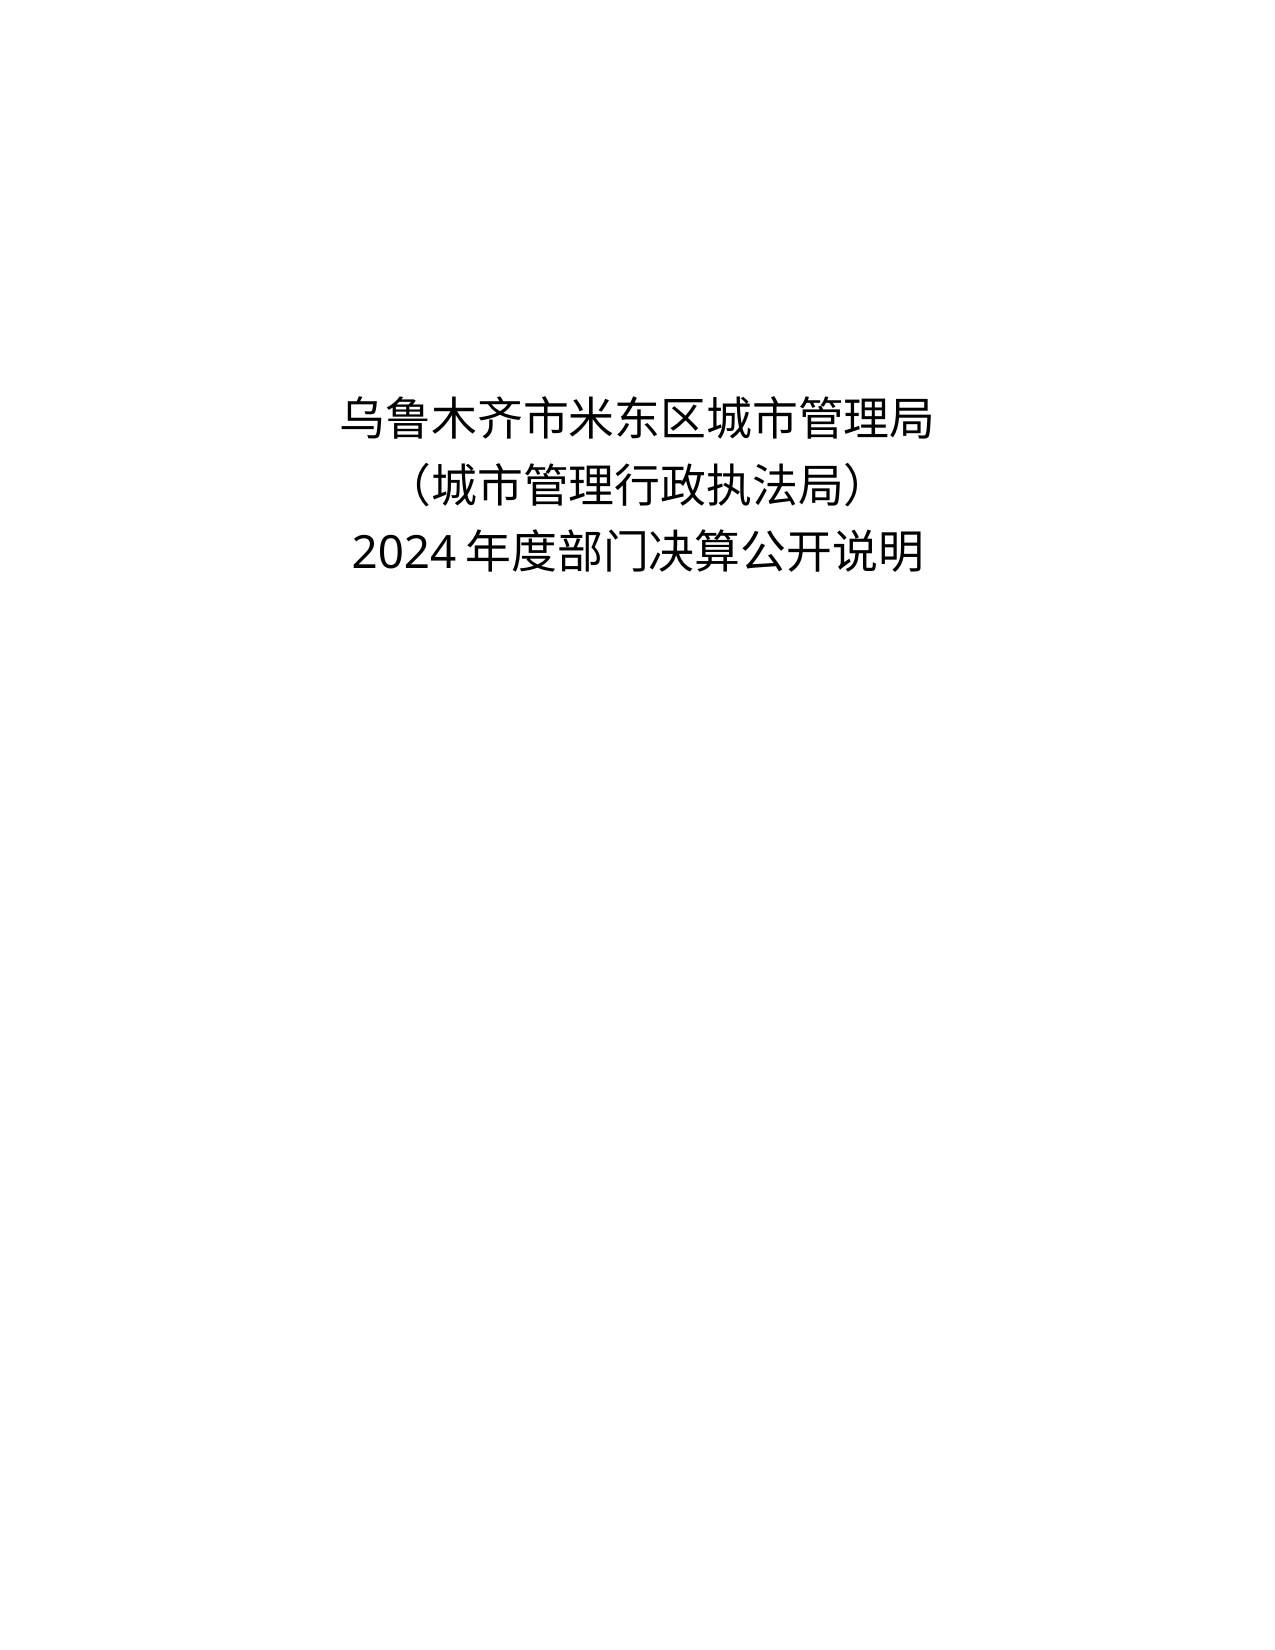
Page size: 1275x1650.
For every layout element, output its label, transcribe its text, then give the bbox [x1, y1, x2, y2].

text 2024年度部门决算公开说明 [187, 515, 1087, 582]
text （城市管理行政执法局） [187, 449, 1087, 515]
text 乌鲁木齐市米东区城市管理局 [187, 383, 1087, 449]
